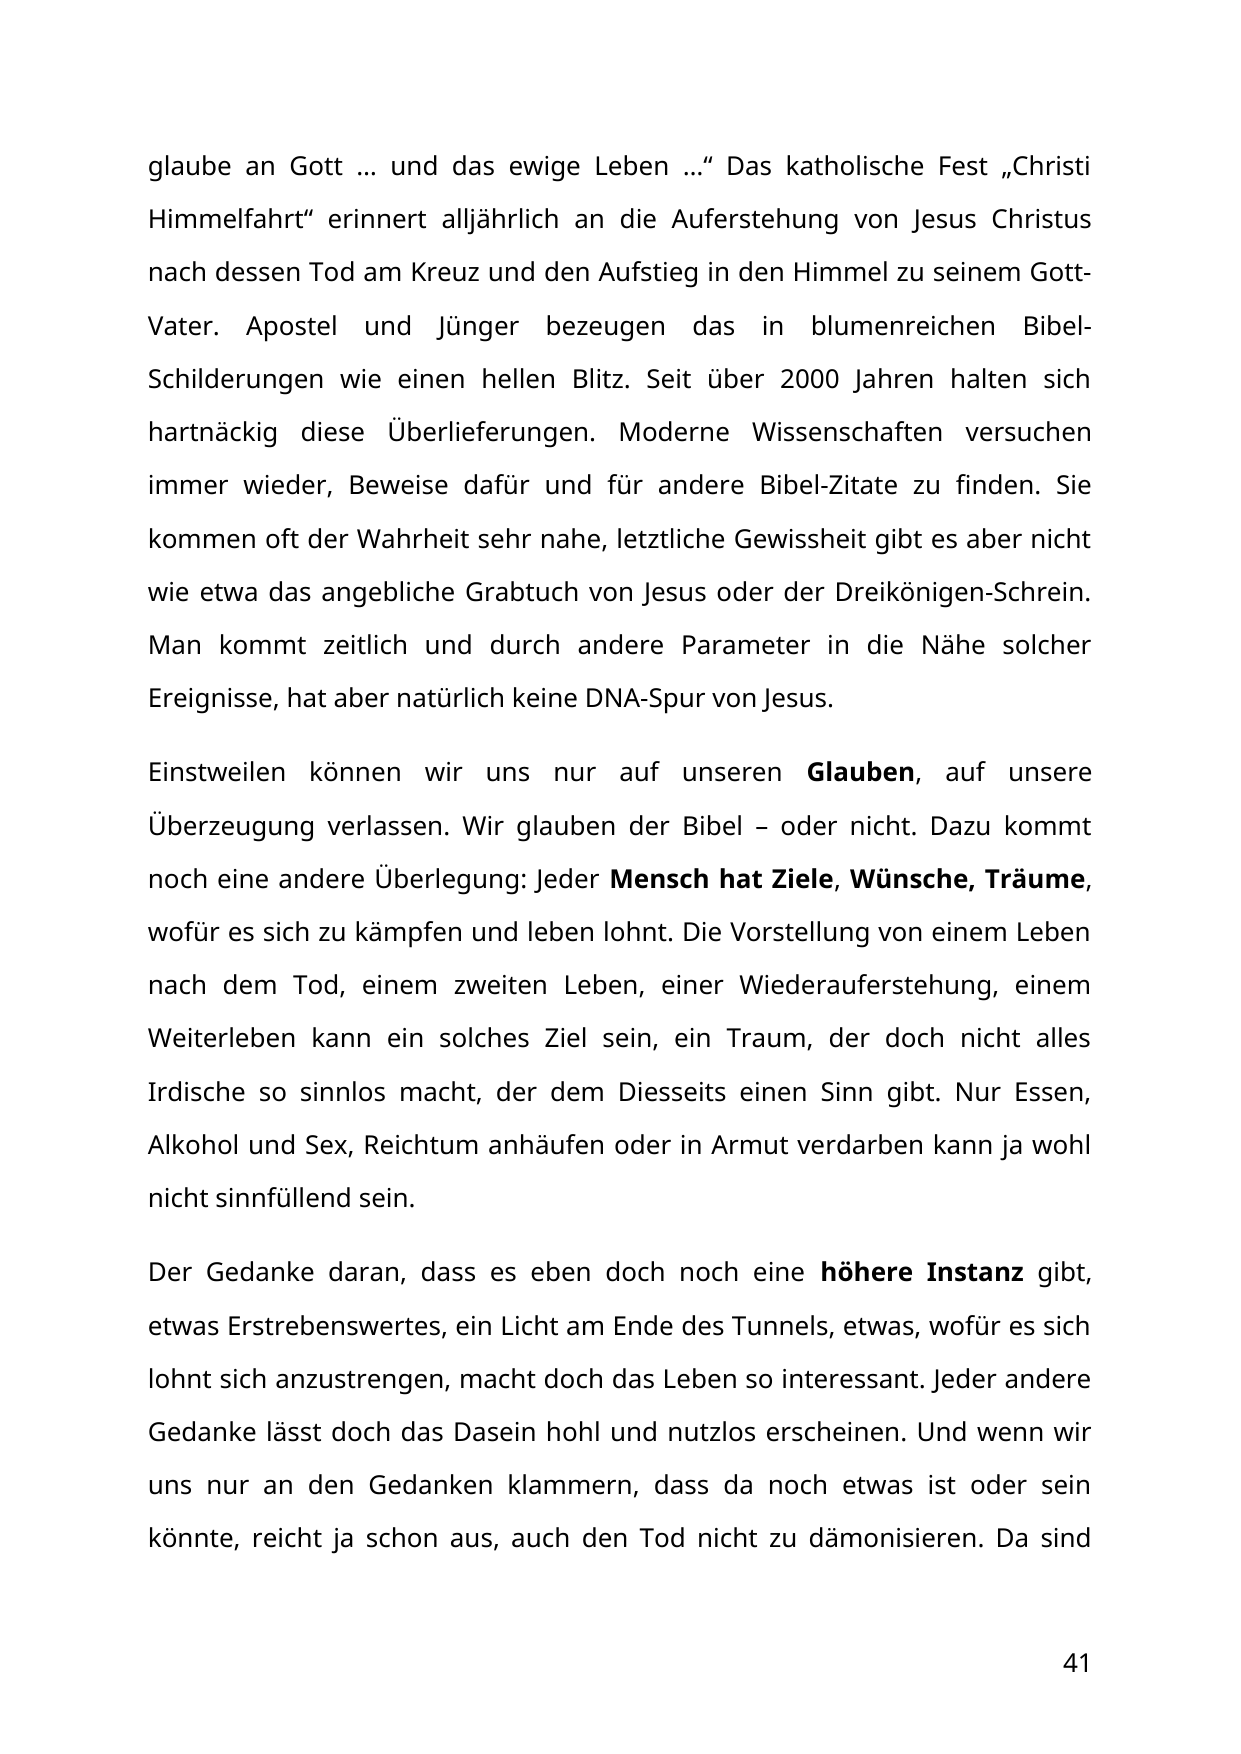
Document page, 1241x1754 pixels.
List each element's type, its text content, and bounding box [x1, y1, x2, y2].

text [148, 148, 1093, 715]
text Einstweilen können wir uns nur auf unseren Glauben, auf unsere Überzeugung verlassen. Wir glauben der Bibel – oder nicht. Dazu kommt noch eine andere Überlegung: Jeder Mensch hat Ziele, Wünsche, Träume, wofür es sich zu kämpfen und leben lohnt. Die Vorstellung von einem Leben nach dem Tod, einem zweiten Leben, einer Wiederauferstehung, einem Weiterleben kann ein solches Ziel sein, ein Traum, der doch nicht alles Irdische so sinnlos macht, der dem Diesseits einen Sinn gibt. Nur Essen, Alkohol und Sex, Reichtum anhäufen oder in Armut verdarben kann ja wohl nicht sinnfüllend sein. [148, 754, 1093, 1215]
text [148, 1254, 1093, 1556]
